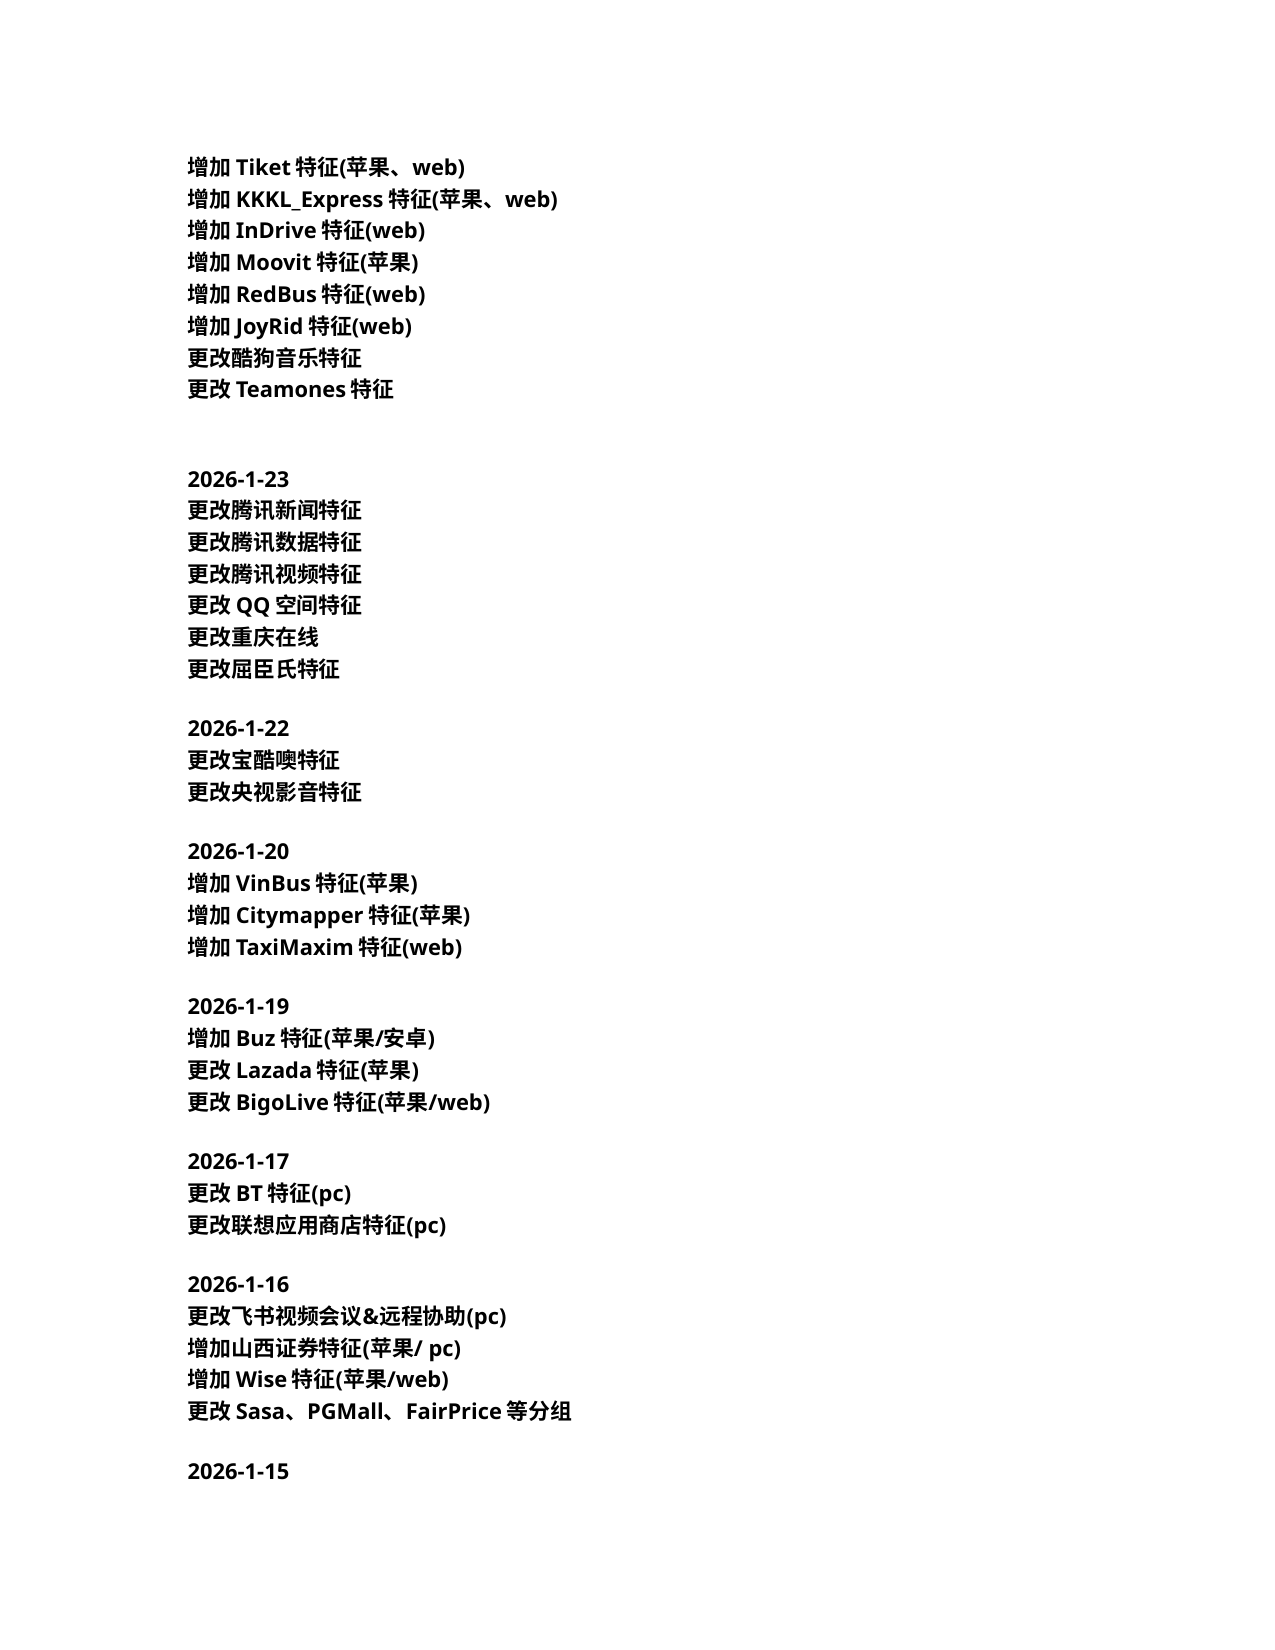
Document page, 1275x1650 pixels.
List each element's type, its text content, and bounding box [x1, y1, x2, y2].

text 更改屈臣氏特征 [187, 652, 1087, 683]
text 更改腾讯新闻特征 [187, 493, 1087, 525]
text 增加InDrive特征(web) [187, 213, 1087, 245]
text 增加TaxiMaxim特征(web) [187, 929, 1087, 961]
text 更改BT特征(pc) [187, 1176, 1087, 1208]
text 更改腾讯数据特征 [187, 525, 1087, 557]
text 更改宝酷噢特征 [187, 743, 1087, 775]
text 增加Wise特征(苹果/web) [187, 1362, 1087, 1394]
text 增加RedBus特征(web) [187, 277, 1087, 309]
text 2026-1-23 [187, 464, 1087, 493]
text 增加Citymapper特征(苹果) [187, 898, 1087, 929]
text 更改Teamones特征 [187, 372, 1087, 404]
text 更改Sasa、PGMall、FairPrice等分组 [187, 1394, 1087, 1426]
text 更改央视影音特征 [187, 775, 1087, 806]
text 增加山西证券特征(苹果/ pc) [187, 1331, 1087, 1362]
text 更改飞书视频会议&远程协助(pc) [187, 1299, 1087, 1331]
text 2026-1-16 [187, 1269, 1087, 1299]
text 增加VinBus特征(苹果) [187, 866, 1087, 898]
text 增加Buz特征(苹果/安卓) [187, 1021, 1087, 1053]
text 2026-1-20 [187, 836, 1087, 866]
text 更改腾讯视频特征 [187, 557, 1087, 588]
text 增加Tiket特征(苹果、web) [187, 150, 1087, 182]
text 2026-1-19 [187, 991, 1087, 1021]
text 增加KKKL_Express特征(苹果、web) [187, 182, 1087, 213]
text 更改酷狗音乐特征 [187, 341, 1087, 372]
text 增加JoyRid特征(web) [187, 309, 1087, 341]
text 更改Lazada特征(苹果) [187, 1053, 1087, 1084]
text 2026-1-17 [187, 1146, 1087, 1176]
text 更改BigoLive特征(苹果/web) [187, 1084, 1087, 1116]
text 更改重庆在线 [187, 620, 1087, 652]
text 2026-1-22 [187, 713, 1087, 743]
text 更改联想应用商店特征(pc) [187, 1208, 1087, 1239]
text 更改QQ空间特征 [187, 588, 1087, 620]
text 增加Moovit特征(苹果) [187, 245, 1087, 277]
text 2026-1-15 [187, 1456, 1087, 1486]
